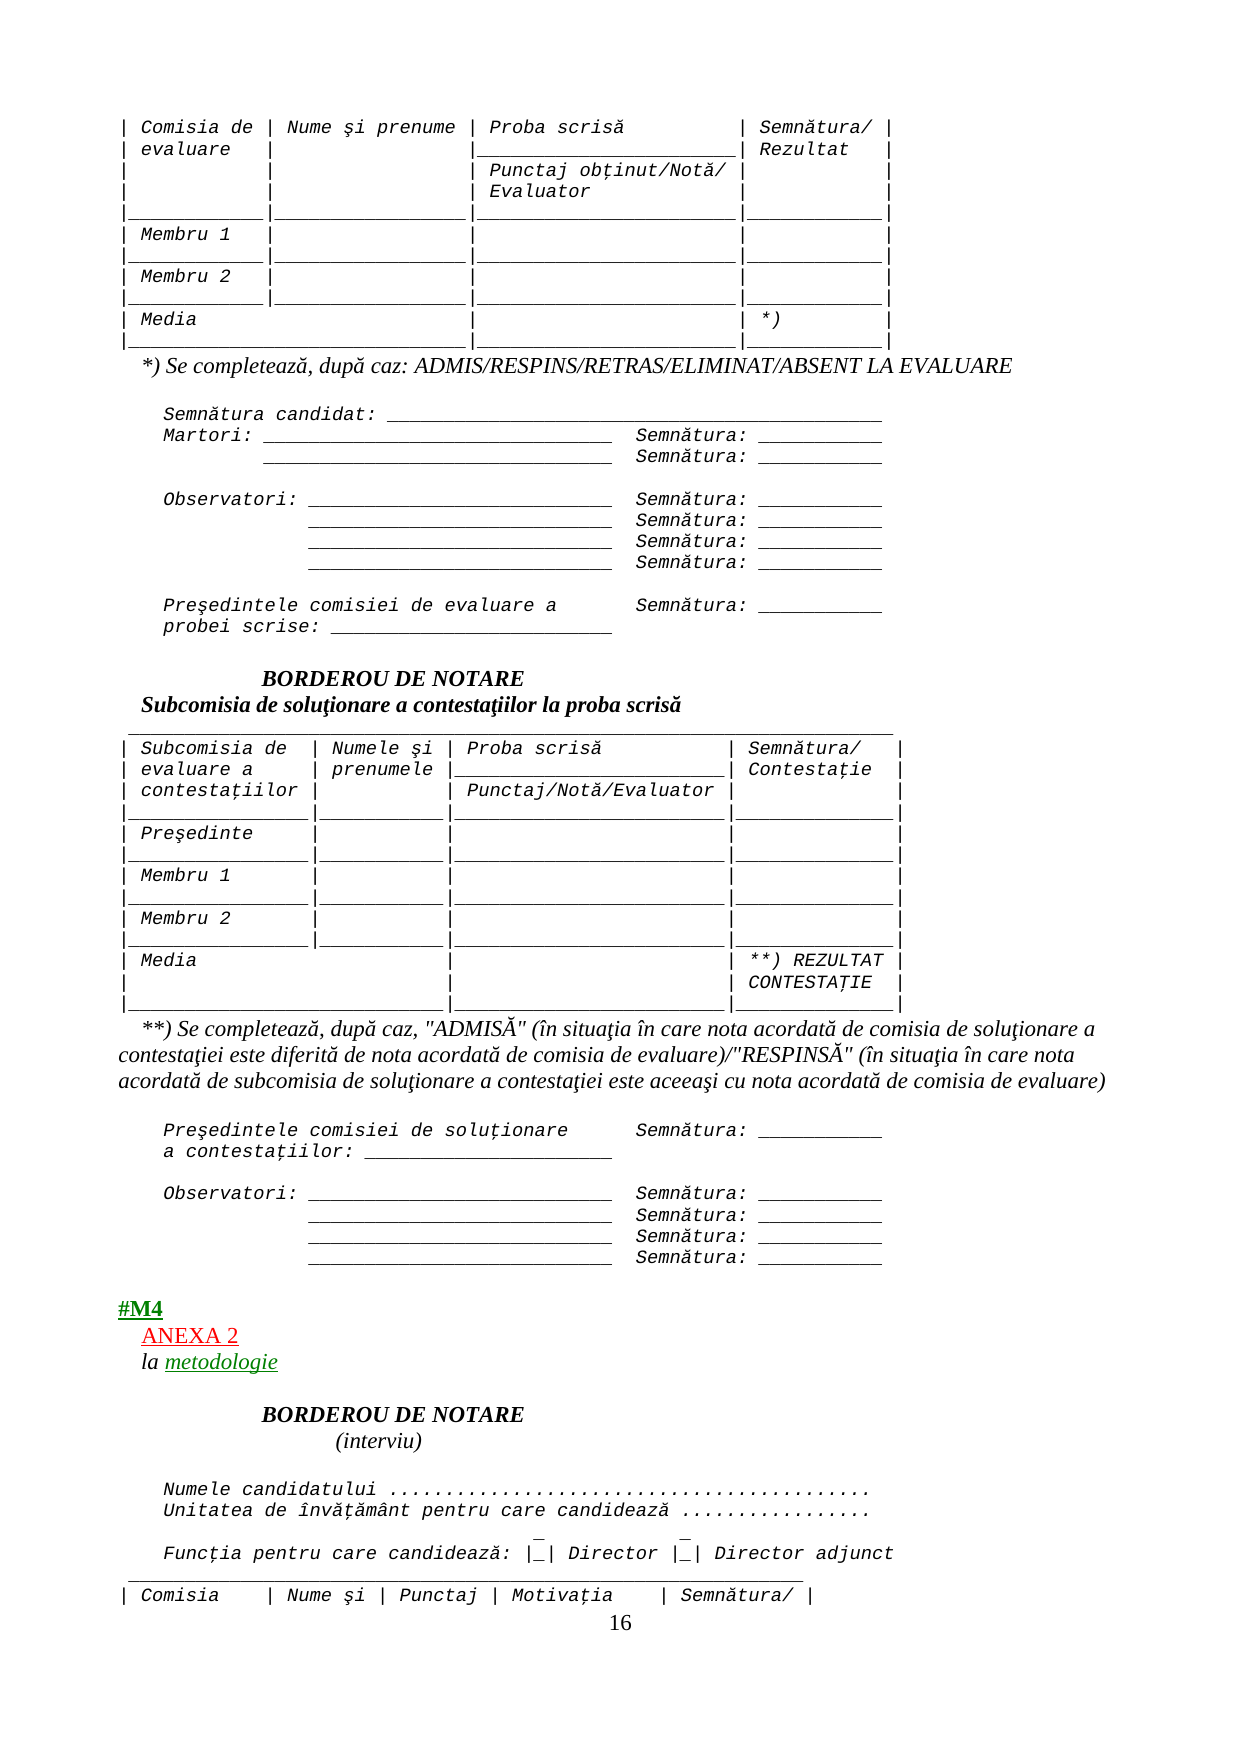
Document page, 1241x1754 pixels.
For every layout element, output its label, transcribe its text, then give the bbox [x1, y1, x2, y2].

text | Subcomisia de | Numele şi | Proba scrisă | Semnătura/ | [118, 739, 1122, 760]
text _______________________________ Semnătura: ___________ [118, 447, 1122, 468]
text Funcţia pentru care candidează: |_| Director |_| Director adjunct [118, 1544, 1122, 1565]
text ANEXA 2 [118, 1322, 1122, 1348]
text | Comisia | Nume şi | Punctaj | Motivaţia | Semnătura/ | [118, 1586, 1122, 1607]
text | Preşedinte | | | | [118, 824, 1122, 845]
text ___________________________ Semnătura: ___________ [118, 1248, 1122, 1269]
text | Membru 2 | | | | [118, 267, 1122, 288]
text |____________|_________________|_______________________|____________| [118, 246, 1122, 267]
text |________________|___________|________________________|______________| [118, 845, 1122, 866]
text ___________________________ Semnătura: ___________ [118, 1227, 1122, 1248]
text #M4 [118, 1295, 1122, 1322]
text Martori: _______________________________ Semnătura: ___________ [118, 426, 1122, 447]
text ___________________________ Semnătura: ___________ [118, 532, 1122, 553]
text ___________________________ Semnătura: ___________ [118, 511, 1122, 532]
text ___________________________ Semnătura: ___________ [118, 553, 1122, 574]
text Numele candidatului ........................................... [118, 1480, 1122, 1501]
text |____________________________|________________________|______________| [118, 994, 1122, 1015]
text | | | CONTESTAŢIE | [118, 972, 1122, 994]
text Semnătura candidat: ____________________________________________ [118, 404, 1122, 426]
text | | | Punctaj obţinut/Notă/ | | [118, 161, 1122, 182]
text _ _ [118, 1522, 1122, 1544]
text |____________|_________________|_______________________|____________| [118, 288, 1122, 309]
text | Membru 2 | | | | [118, 909, 1122, 930]
text |________________|___________|________________________|______________| [118, 802, 1122, 824]
text Preşedintele comisiei de evaluare a Semnătura: ___________ [118, 596, 1122, 617]
text |____________|_________________|_______________________|____________| [118, 203, 1122, 224]
text Observatori: ___________________________ Semnătura: ___________ [118, 1184, 1122, 1205]
text la metodologie [118, 1348, 1122, 1374]
text BORDEROU DE NOTARE [118, 665, 1122, 691]
text ____________________________________________________________________ [118, 717, 1122, 739]
text | evaluare | |_______________________| Rezultat | [118, 139, 1122, 161]
text (interviu) [118, 1427, 1122, 1453]
text |________________|___________|________________________|______________| [118, 887, 1122, 909]
text Preşedintele comisiei de soluţionare Semnătura: ___________ [118, 1120, 1122, 1142]
text |______________________________|_______________________|____________| [118, 331, 1122, 352]
text *) Se completează, după caz: ADMIS/RESPINS/RETRAS/ELIMINAT/ABSENT LA EVALUARE [118, 352, 1122, 378]
text | Media | | **) REZULTAT | [118, 951, 1122, 972]
text | Membru 1 | | | | [118, 866, 1122, 887]
text | Membru 1 | | | | [118, 224, 1122, 246]
text Subcomisia de soluţionare a contestaţiilor la proba scrisă [118, 691, 1122, 717]
text | evaluare a | prenumele |________________________| Contestaţie | [118, 760, 1122, 781]
text probei scrise: _________________________ [118, 617, 1122, 638]
text |________________|___________|________________________|______________| [118, 930, 1122, 951]
text **) Se completează, după caz, "ADMISĂ" (în situaţia în care nota acordată de comisia de soluţionare a contestaţiei este diferită de nota acordată de comisia de evaluare)/"RESPINSĂ" (în situaţia în care nota acordată de subcomisia de soluţionare a contestaţiei este aceeaşi cu nota acordată de comisia de evaluare) [118, 1015, 1122, 1094]
text | Comisia de | Nume şi prenume | Proba scrisă | Semnătura/ | [118, 118, 1122, 139]
text | | | Evaluator | | [118, 182, 1122, 203]
text ___________________________ Semnătura: ___________ [118, 1205, 1122, 1227]
text ____________________________________________________________ [118, 1565, 1122, 1586]
text BORDEROU DE NOTARE [118, 1401, 1122, 1427]
text | contestaţiilor | | Punctaj/Notă/Evaluator | | [118, 781, 1122, 802]
text Observatori: ___________________________ Semnătura: ___________ [118, 489, 1122, 511]
text a contestaţiilor: ______________________ [118, 1142, 1122, 1163]
text Unitatea de învăţământ pentru care candidează ................. [118, 1501, 1122, 1522]
text | Media | | *) | [118, 309, 1122, 331]
